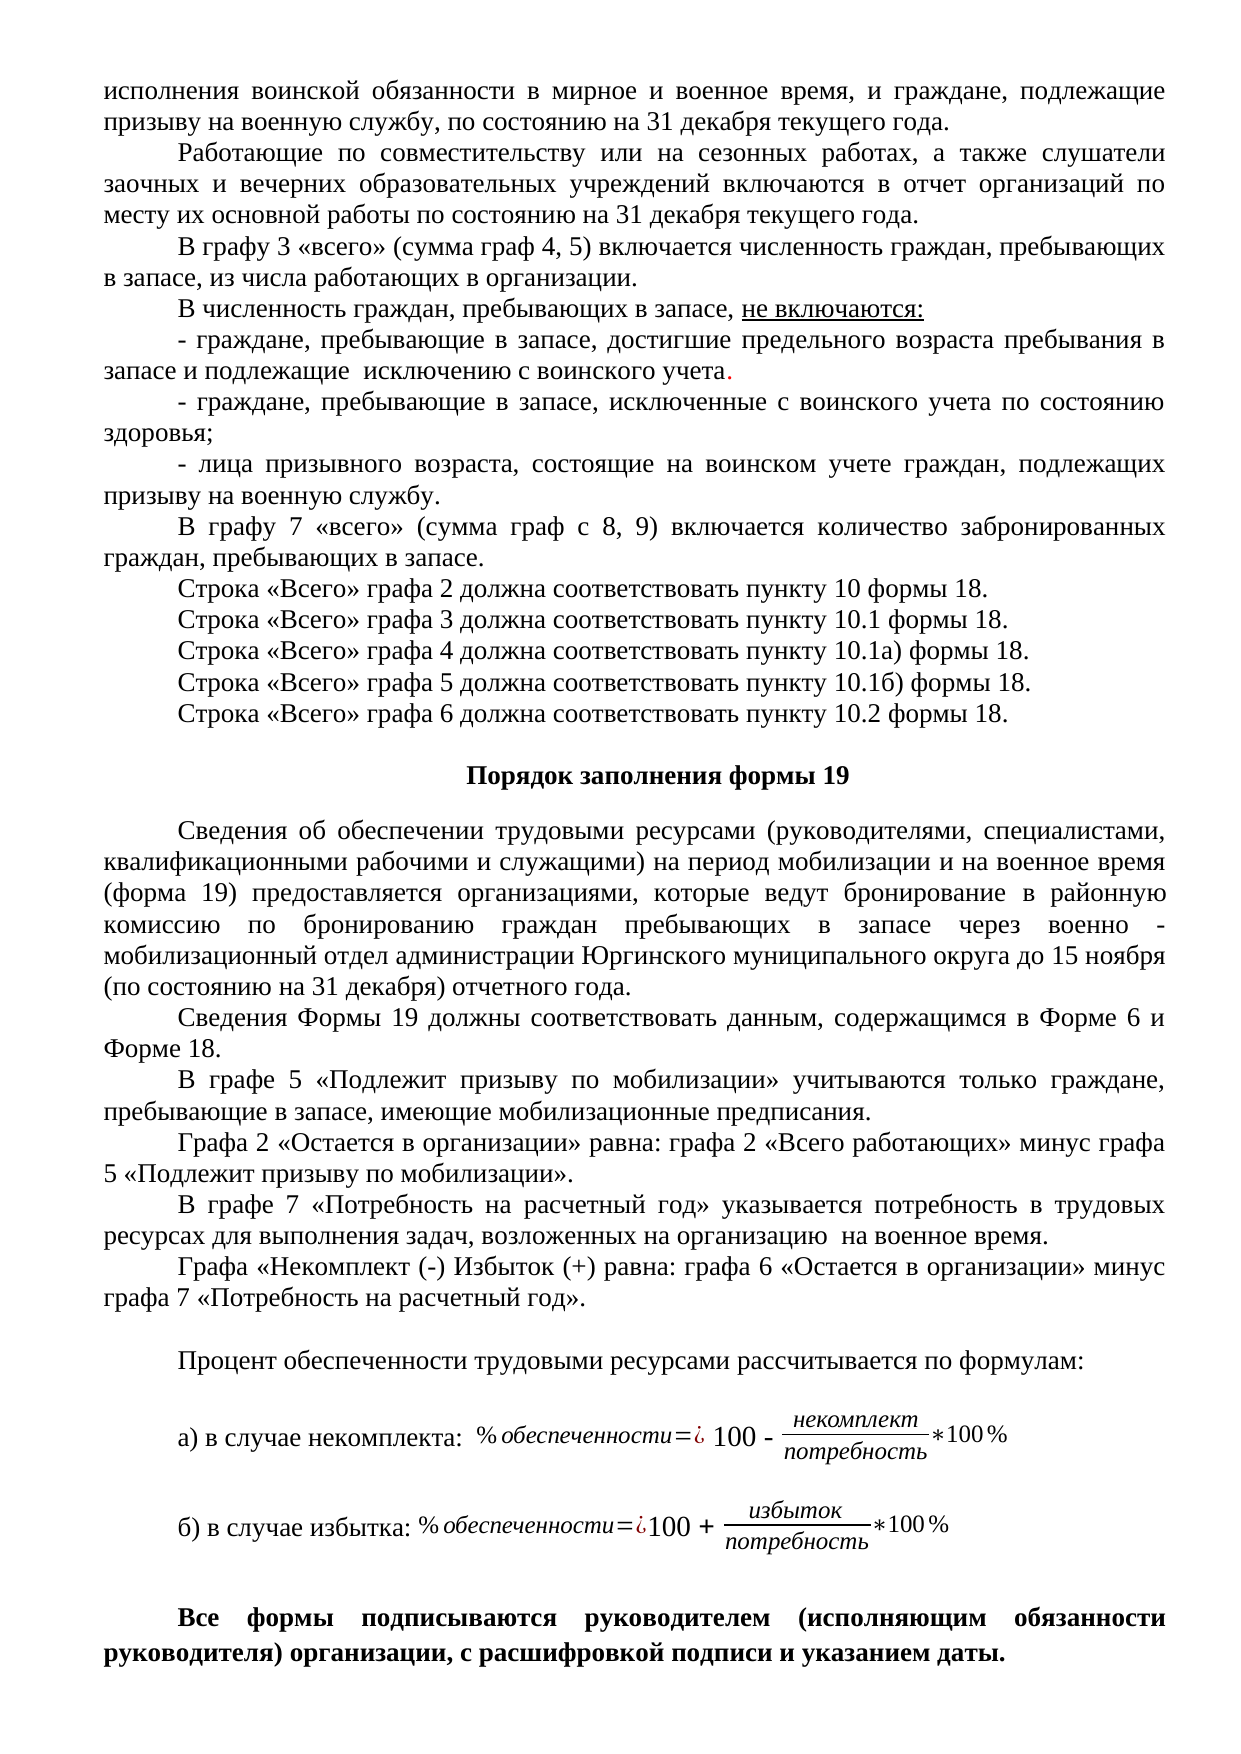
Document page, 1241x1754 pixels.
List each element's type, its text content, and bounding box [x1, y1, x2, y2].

text б) в случае избытка: 100 + [103, 1496, 1167, 1555]
text а) в случае некомплекта: 100 - [103, 1406, 1167, 1465]
text - граждане, пребывающие в запасе, достигшие предельного возраста пребывания в запасе и подлежащие исключению с воинского учета. [103, 323, 1167, 385]
text В численность граждан, пребывающих в запасе, не включаются: [103, 292, 1167, 323]
text Строка «Всего» графа 4 должна соответствовать пункту 10.1а) формы 18. [103, 634, 1167, 666]
text Строка «Всего» графа 5 должна соответствовать пункту 10.1б) формы 18. [103, 666, 1167, 697]
text Все формы подписываются руководителем (исполняющим обязанности руководителя) организации, с расшифровкой подписи и указанием даты. [103, 1601, 1167, 1667]
text - граждане, пребывающие в запасе, исключенные с воинского учета по состоянию здоровья; [103, 385, 1167, 448]
text Графа «Некомплект (-) Избыток (+) равна: графа 6 «Остается в организации» минус графа 7 «Потребность на расчетный год». [103, 1250, 1167, 1313]
text В графу 7 «всего» (сумма граф с 8, 9) включается количество забронированных граждан, пребывающих в запасе. [103, 510, 1167, 572]
text В графу 3 «всего» (сумма граф 4, 5) включается численность граждан, пребывающих в запасе, из числа работающих в организации. [103, 229, 1167, 292]
text В графе 7 «Потребность на расчетный год» указывается потребность в трудовых ресурсах для выполнения задач, возложенных на организацию на военное время. [103, 1188, 1167, 1250]
text Строка «Всего» графа 3 должна соответствовать пункту 10.1 формы 18. [103, 603, 1167, 634]
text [103, 74, 1167, 136]
text Сведения Формы 19 должны соответствовать данным, содержащимся в Форме 6 и Форме 18. [103, 1001, 1167, 1063]
text Сведения об обеспечении трудовыми ресурсами (руководителями, специалистами, квалификационными рабочими и служащими) на период мобилизации и на военное время (форма 19) предоставляется организациями, которые ведут бронирование в районную комиссию по бронированию граждан пребывающих в запасе через военно - мобилизационный отдел администрации Юргинского муниципального округа до 15 ноября (по состоянию на 31 декабря) отчетного года. [103, 814, 1167, 1001]
text Работающие по совместительству или на сезонных работах, а также слушатели заочных и вечерних образовательных учреждений включаются в отчет организаций по месту их основной работы по состоянию на 31 декабря текущего года. [103, 136, 1167, 229]
text В графе 5 «Подлежит призыву по мобилизации» учитываются только граждане, пребывающие в запасе, имеющие мобилизационные предписания. [103, 1063, 1167, 1126]
text Строка «Всего» графа 2 должна соответствовать пункту 10 формы 18. [103, 572, 1167, 603]
text Строка «Всего» графа 6 должна соответствовать пункту 10.2 формы 18. [103, 697, 1167, 728]
text Порядок заполнения формы 19 [103, 759, 1167, 790]
text - лица призывного возраста, состоящие на воинском учете граждан, подлежащих призыву на военную службу. [103, 448, 1167, 510]
text Процент обеспеченности трудовыми ресурсами рассчитывается по формулам: [103, 1344, 1167, 1375]
text Графа 2 «Остается в организации» равна: графа 2 «Всего работающих» минус графа 5 «Подлежит призыву по мобилизации». [103, 1126, 1167, 1188]
